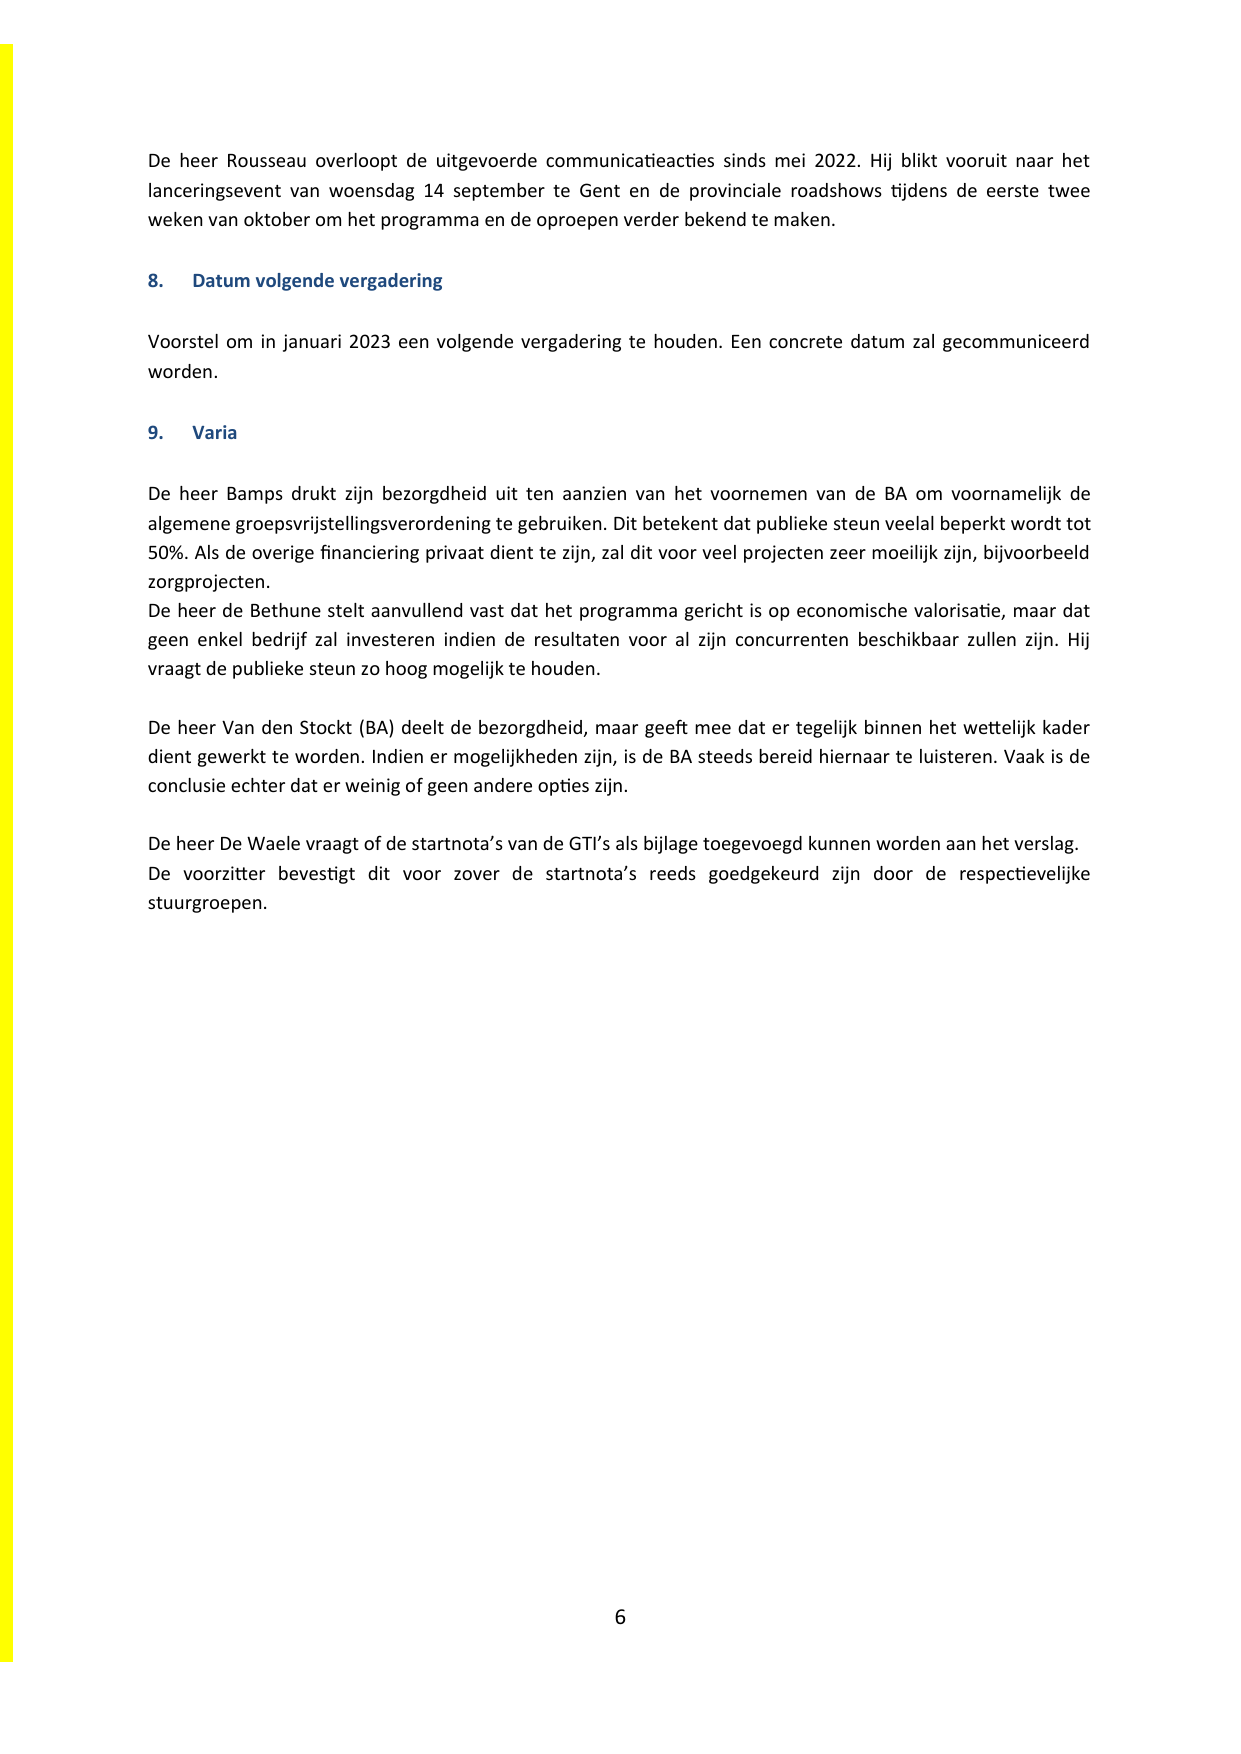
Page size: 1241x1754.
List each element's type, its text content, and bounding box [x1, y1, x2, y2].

text De voorzitter bevestigt dit voor zover de startnota’s reeds goedgekeurd zijn door de respectievelijke stuurgroepen. [148, 860, 1092, 914]
list Varia [148, 419, 1092, 445]
text De heer Rousseau overloopt de uitgevoerde communicatieacties sinds mei 2022. Hij blikt vooruit naar het lanceringsevent van woensdag 14 september te Gent en de provinciale roadshows tijdens de eerste twee weken van oktober om het programma en de oproepen verder bekend te maken. [148, 148, 1092, 231]
text De heer Bamps drukt zijn bezorgdheid uit ten aanzien van het voornemen van de BA om voornamelijk de algemene groepsvrijstellingsverordening te gebruiken. Dit betekent dat publieke steun veelal beperkt wordt tot 50%. Als de overige financiering privaat dient te zijn, zal dit voor veel projecten zeer moeilijk zijn, bijvoorbeeld zorgprojecten. [148, 481, 1092, 593]
text De heer De Waele vraagt of de startnota’s van de GTI’s als bijlage toegevoegd kunnen worden aan het verslag. [148, 831, 1092, 856]
text De heer de Bethune stelt aanvullend vast dat het programma gericht is op economische valorisatie, maar dat geen enkel bedrijf zal investeren indien de resultaten voor al zijn concurrenten beschikbaar zullen zijn. Hij vraagt de publieke steun zo hoog mogelijk te houden. [148, 597, 1092, 681]
text De heer Van den Stockt (BA) deelt de bezorgdheid, maar geeft mee dat er tegelijk binnen het wettelijk kader dient gewerkt te worden. Indien er mogelijkheden zijn, is de BA steeds bereid hiernaar te luisteren. Vaak is de conclusie echter dat er weinig of geen andere opties zijn. [148, 714, 1092, 798]
list Datum volgende vergadering [148, 267, 1092, 293]
text Voorstel om in januari 2023 een volgende vergadering te houden. Een concrete datum zal gecommuniceerd worden. [148, 329, 1092, 383]
